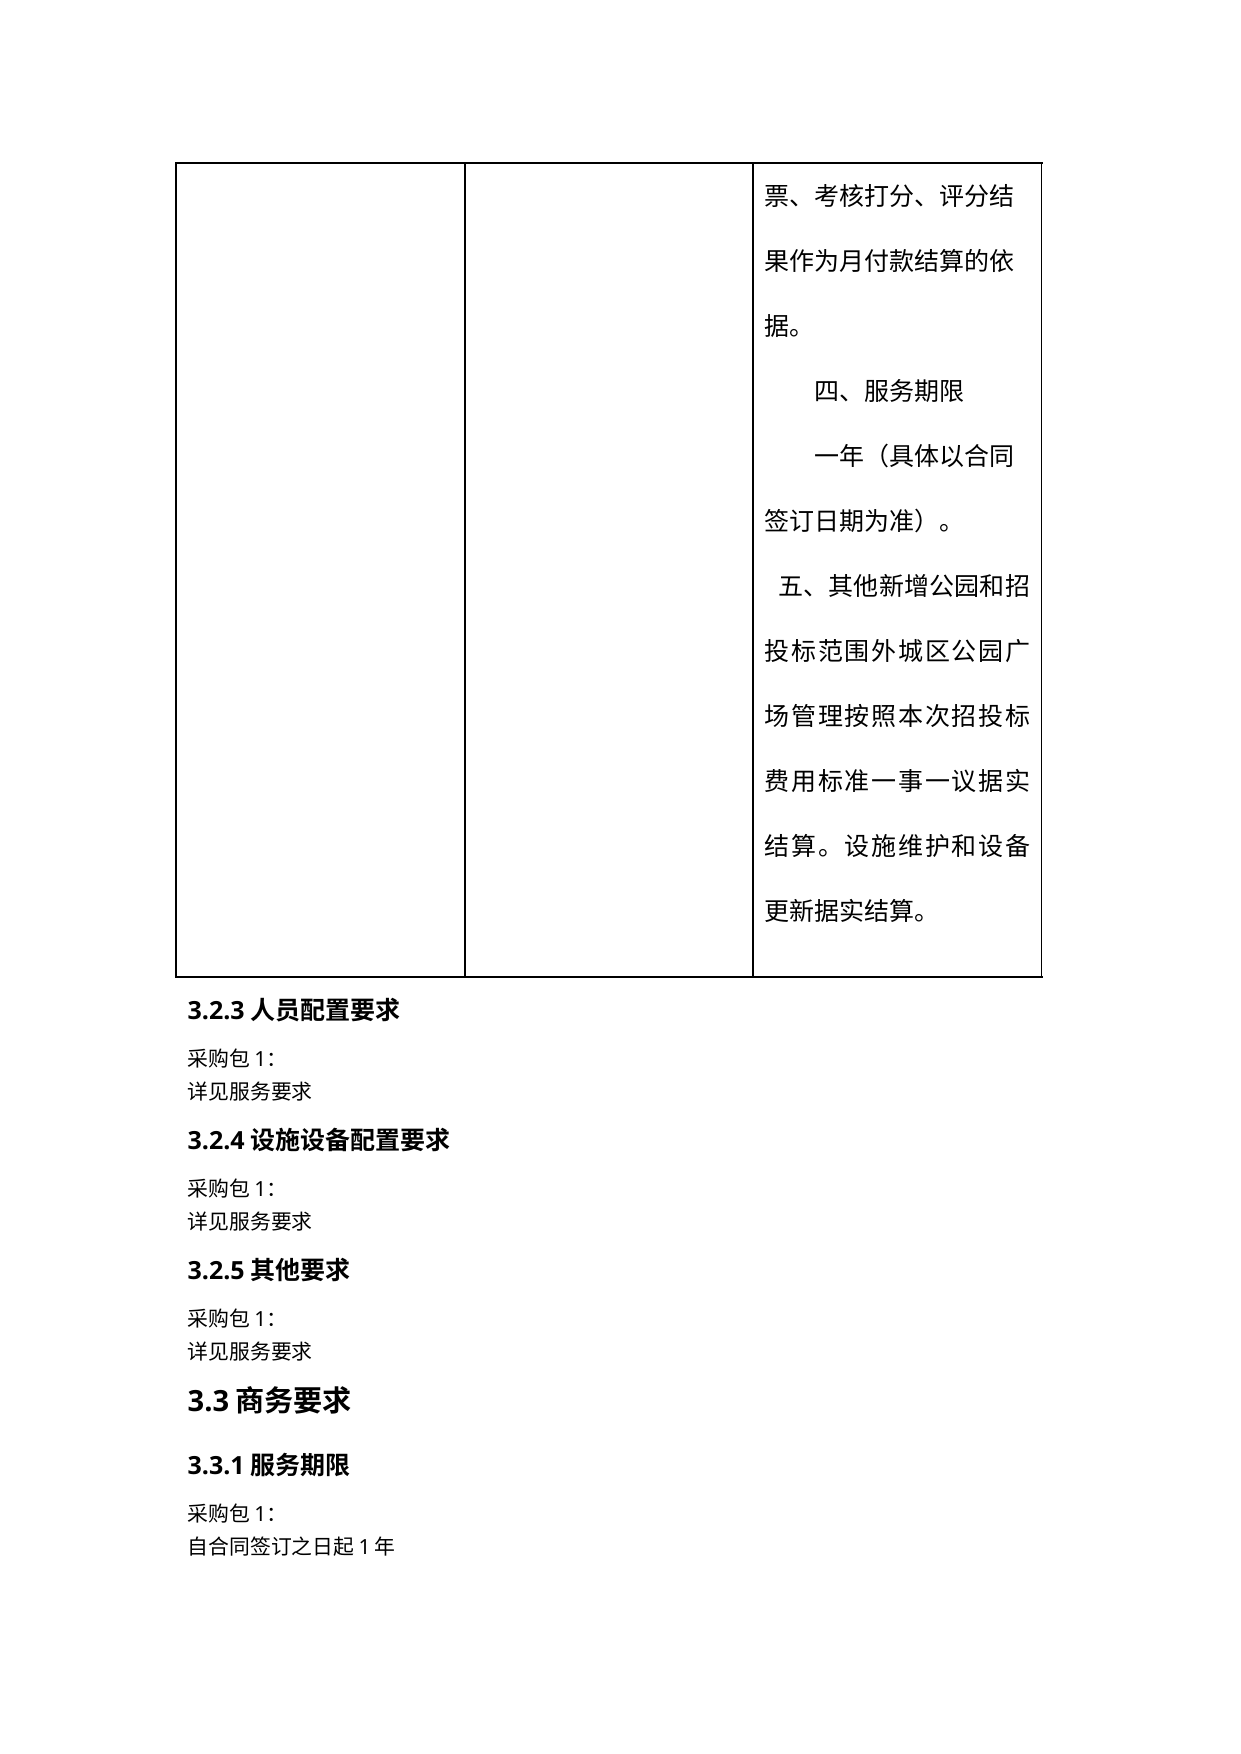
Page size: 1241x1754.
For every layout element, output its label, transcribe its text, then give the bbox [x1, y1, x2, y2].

text 3.2.5其他要求 [187, 1238, 1053, 1303]
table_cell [754, 164, 1041, 976]
text 详见服务要求 [187, 1205, 1053, 1238]
text 详见服务要求 [187, 1335, 1053, 1368]
text 采购包1： [187, 1303, 1053, 1335]
text 3.2.4设施设备配置要求 [187, 1108, 1053, 1173]
text 3.2.3人员配置要求 [187, 978, 1053, 1043]
text 3.3商务要求 [187, 1368, 1053, 1433]
text 采购包1： [187, 1173, 1053, 1205]
text 采购包1： [187, 1498, 1053, 1530]
table_cell 1 [177, 164, 464, 976]
text 3.3.1服务期限 [187, 1433, 1053, 1498]
text 详见服务要求 [187, 1075, 1053, 1108]
text 自合同签订之日起1年 [187, 1530, 1053, 1563]
text 采购包1： [187, 1043, 1053, 1075]
table_cell [466, 164, 752, 976]
